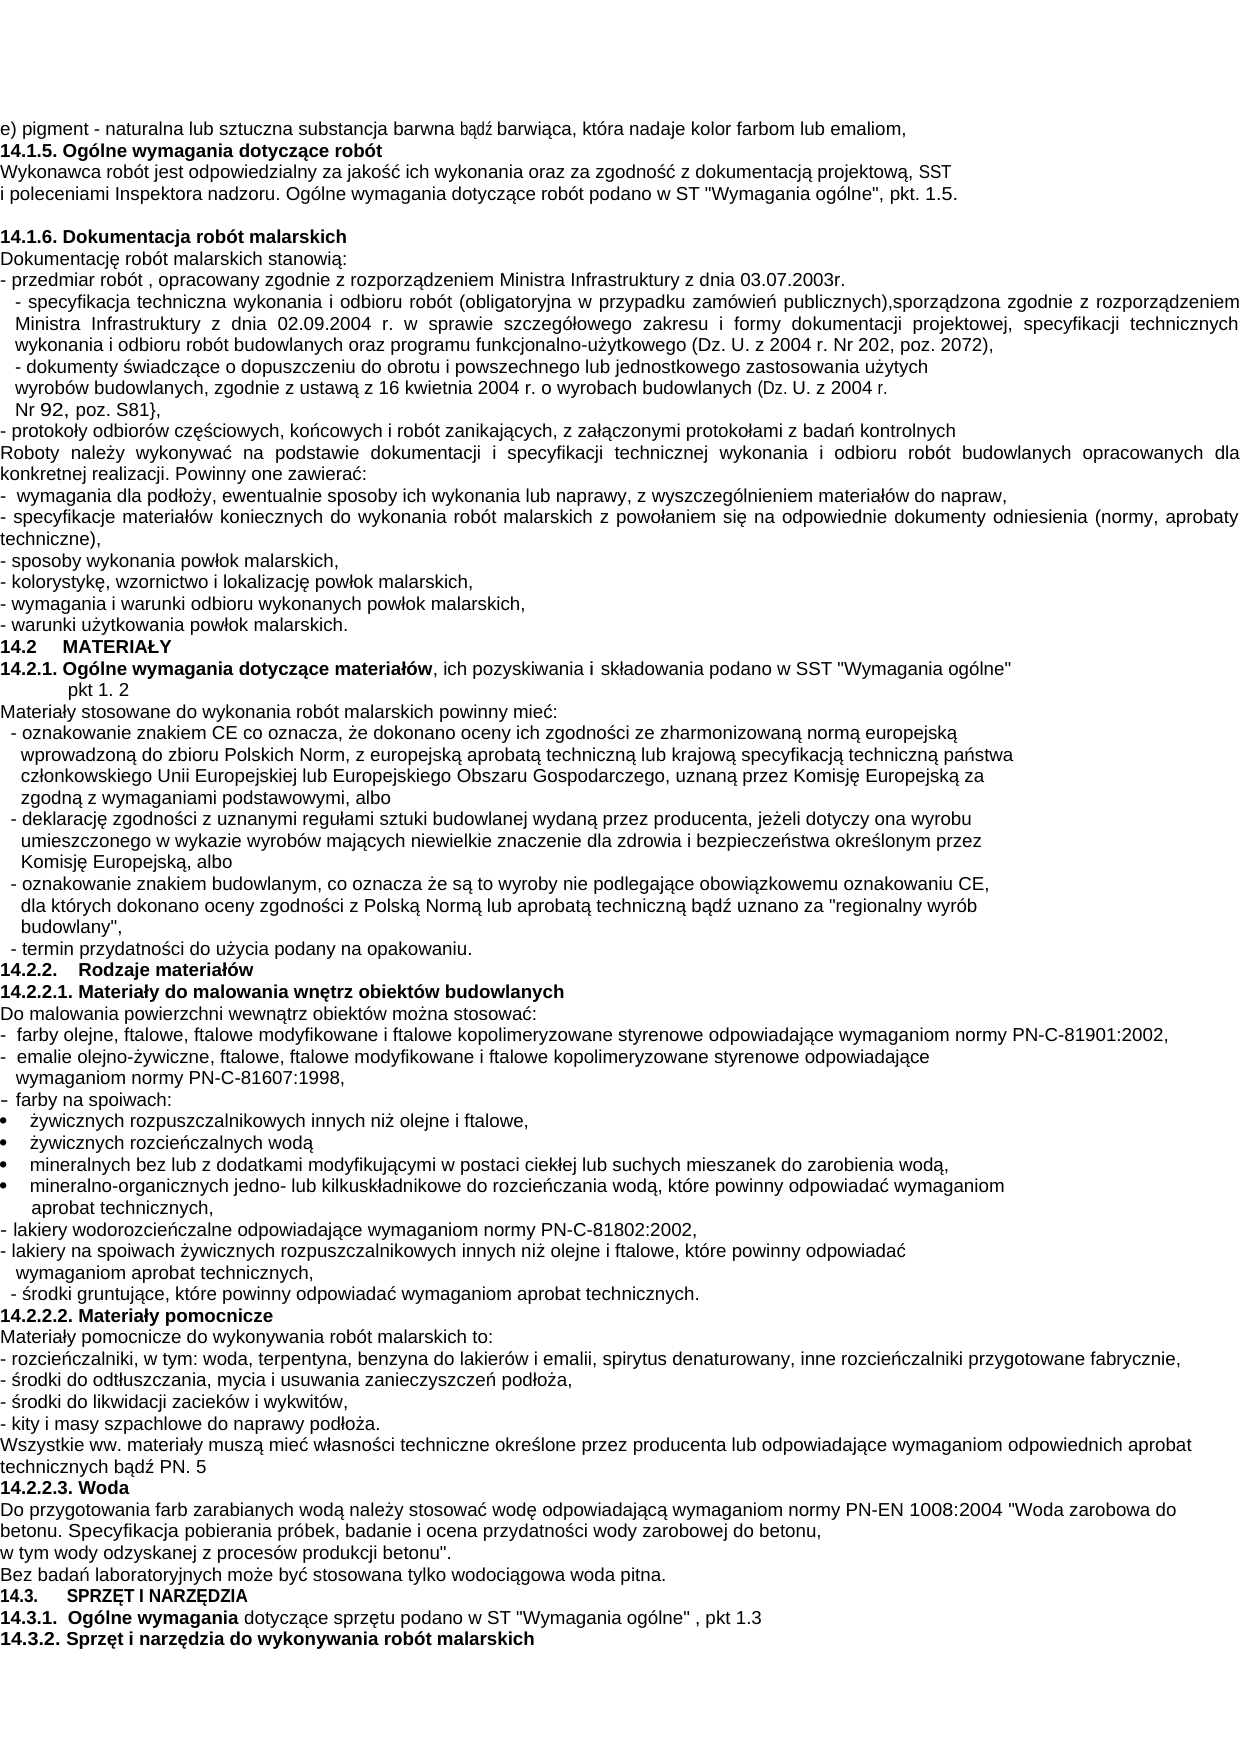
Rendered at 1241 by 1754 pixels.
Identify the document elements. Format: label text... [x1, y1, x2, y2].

list Dokumentację robót malarskich stanowią: [0, 248, 1240, 269]
list pkt 1. 2 [0, 679, 1240, 700]
list - farby olejne, ftalowe, ftalowe modyfikowane i ftalowe kopolimeryzowane styrenowe odpowiadające wymaganiom normy PN-C-81901:2002, [0, 1024, 1240, 1045]
list - lakiery wodorozcieńczalne odpowiadające wymaganiom normy PN-C-81802:2002, [0, 1218, 1240, 1240]
text - kity i masy szpachlowe do naprawy podłoża. [0, 1412, 1240, 1434]
list umieszczonego w wykazie wyrobów mających niewielkie znaczenie dla zdrowia i bezpieczeństwa określonym przez [0, 830, 1240, 851]
list aprobat technicznych, [0, 1197, 1240, 1218]
list - wymagania i warunki odbioru wykonanych powłok malarskich, [0, 593, 1240, 614]
list - specyfikacje materiałów koniecznych do wykonania robót malarskich z powołaniem się na odpowiednie dokumenty odniesienia (normy, aprobaty techniczne), [0, 506, 1240, 549]
list - oznakowanie znakiem CE co oznacza, że dokonano oceny ich zgodności ze zharmonizowaną normą europejską [0, 722, 1240, 743]
list - oznakowanie znakiem budowlanym, co oznacza że są to wyroby nie podlegające obowiązkowemu oznakowaniu CE, [0, 873, 1240, 894]
list 14.1.5. Ogólne wymagania dotyczące robót [0, 140, 1240, 161]
list - wymagania dla podłoży, ewentualnie sposoby ich wykonania lub naprawy, z wyszczególnieniem materiałów do napraw, [0, 485, 1240, 506]
list Nr 92, poz. S81}, [15, 398, 1240, 420]
list Roboty należy wykonywać na podstawie dokumentacji i specyfikacji technicznej wykonania i odbioru robót budowlanych opracowanych dla konkretnej realizacji. Powinny one zawierać: [0, 442, 1240, 485]
text Do przygotowania farb zarabianych wodą należy stosować wodę odpowiadającą wymaganiom normy PN-EN 1008:2004 "Woda zarobowa do betonu. Specyfikacja pobierania próbek, badanie i ocena przydatności wody zarobowej do betonu, [0, 1499, 1240, 1542]
text - przedmiar robót , opracowany zgodnie z rozporządzeniem Ministra Infrastruktury z dnia 03.07.2003r. [0, 269, 1240, 291]
text w tym wody odzyskanej z procesów produkcji betonu". [0, 1542, 1240, 1563]
list wymaganiom normy PN-C-81607:1998, [0, 1067, 1240, 1088]
list - farby na spoiwach: [0, 1088, 1240, 1110]
text Bez badań laboratoryjnych może być stosowana tylko wodociągowa woda pitna. [0, 1563, 1240, 1585]
list zgodną z wymaganiami podstawowymi, albo [0, 787, 1240, 808]
text i poleceniami Inspektora nadzoru. Ogólne wymagania dotyczące robót podano w ST "Wymagania ogólne", pkt. 1.5. [0, 183, 1240, 204]
list budowlany", [0, 916, 1240, 938]
list - warunki użytkowania powłok malarskich. [0, 614, 1240, 636]
text Wykonawca robót jest odpowiedzialny za jakość ich wykonania oraz za zgodność z dokumentacją projektową, SST [0, 161, 1240, 183]
list 14.2 MATERIAŁY [0, 636, 1240, 657]
list 14.2.2.1. Materiały do malowania wnętrz obiektów budowlanych [0, 981, 1240, 1002]
list - sposoby wykonania powłok malarskich, [0, 549, 1240, 571]
list Komisję Europejską, albo [0, 851, 1240, 873]
list - termin przydatności do użycia podany na opakowaniu. 14.2.2. Rodzaje materiałów [0, 938, 1240, 981]
list wprowadzoną do zbioru Polskich Norm, z europejską aprobatą techniczną lub krajową specyfikacją techniczną państwa [0, 743, 1240, 765]
text 14.2.2.2. Materiały pomocnicze [0, 1304, 1240, 1326]
list - specyfikacja techniczna wykonania i odbioru robót (obligatoryjna w przypadku zamówień publicznych),sporządzona zgodnie z rozporządzeniem Ministra Infrastruktury z dnia 02.09.2004 r. w sprawie szczegółowego zakresu i formy dokumentacji projektowej, specyfikacji technicznych wykonania i odbioru robót budowlanych oraz programu funkcjonalno-użytkowego (Dz. U. z 2004 r. Nr 202, poz. 2072), [15, 291, 1240, 355]
text - środki do likwidacji zacieków i wykwitów, [0, 1391, 1240, 1412]
list wymaganiom aprobat technicznych, [0, 1261, 1240, 1283]
list mineralno-organicznych jedno- lub kilkuskładnikowe do rozcieńczania wodą, które powinny odpowiadać wymaganiom [0, 1175, 1240, 1197]
list - deklarację zgodności z uznanymi regułami sztuki budowlanej wydaną przez producenta, jeżeli dotyczy ona wyrobu [0, 808, 1240, 830]
text 14.3.1. Ogólne wymagania dotyczące sprzętu podano w ST "Wymagania ogólne" , pkt 1.3 14.3.2. Sprzęt i narzędzia do wykonywania robót malarskich [0, 1606, 1240, 1649]
text 14.3. SPRZĘT I NARZĘDZIA [0, 1585, 1240, 1606]
text Wszystkie ww. materiały muszą mieć własności techniczne określone przez producenta lub odpowiadające wymaganiom odpowiednich aprobat technicznych bądź PN. 5 [0, 1434, 1240, 1477]
text Materiały pomocnicze do wykonywania robót malarskich to: [0, 1326, 1240, 1348]
list 14.1.6. Dokumentacja robót malarskich [0, 226, 1240, 248]
list żywicznych rozpuszczalnikowych innych niż olejne i ftalowe, [0, 1110, 1240, 1132]
list Do malowania powierzchni wewnątrz obiektów można stosować: [0, 1002, 1240, 1024]
list mineralnych bez lub z dodatkami modyfikującymi w postaci ciekłej lub suchych mieszanek do zarobienia wodą, [0, 1153, 1240, 1175]
text - środki do odtłuszczania, mycia i usuwania zanieczyszczeń podłoża, [0, 1369, 1240, 1391]
list dla których dokonano oceny zgodności z Polską Normą lub aprobatą techniczną bądź uznano za "regionalny wyrób [0, 894, 1240, 916]
list e) pigment - naturalna lub sztuczna substancja barwna bądź barwiąca, która nadaje kolor farbom lub emaliom, [0, 118, 1240, 140]
list 14.2.1. Ogólne wymagania dotyczące materiałów, ich pozyskiwania i składowania podano w SST "Wymagania ogólne" [0, 657, 1240, 679]
text - środki gruntujące, które powinny odpowiadać wymaganiom aprobat technicznych. [0, 1283, 1240, 1304]
text 14.2.2.3. Woda [0, 1477, 1240, 1499]
list - protokoły odbiorów częściowych, końcowych i robót zanikających, z załączonymi protokołami z badań kontrolnych [0, 420, 1240, 442]
list - dokumenty świadczące o dopuszczeniu do obrotu i powszechnego lub jednostkowego zastosowania użytych wyrobów budowlanych, zgodnie z ustawą z 16 kwietnia 2004 r. o wyrobach budowlanych (Dz. U. z 2004 r. [15, 355, 1240, 398]
list - kolorystykę, wzornictwo i lokalizację powłok malarskich, [0, 571, 1240, 593]
list - emalie olejno-żywiczne, ftalowe, ftalowe modyfikowane i ftalowe kopolimeryzowane styrenowe odpowiadające [0, 1045, 1240, 1067]
text - rozcieńczalniki, w tym: woda, terpentyna, benzyna do lakierów i emalii, spirytus denaturowany, inne rozcieńczalniki przygotowane fabrycznie, [0, 1348, 1240, 1369]
list - lakiery na spoiwach żywicznych rozpuszczalnikowych innych niż olejne i ftalowe, które powinny odpowiadać [0, 1240, 1240, 1261]
list członkowskiego Unii Europejskiej lub Europejskiego Obszaru Gospodarczego, uznaną przez Komisję Europejską za [0, 765, 1240, 787]
list Materiały stosowane do wykonania robót malarskich powinny mieć: [0, 700, 1240, 722]
list żywicznych rozcieńczalnych wodą [0, 1132, 1240, 1153]
